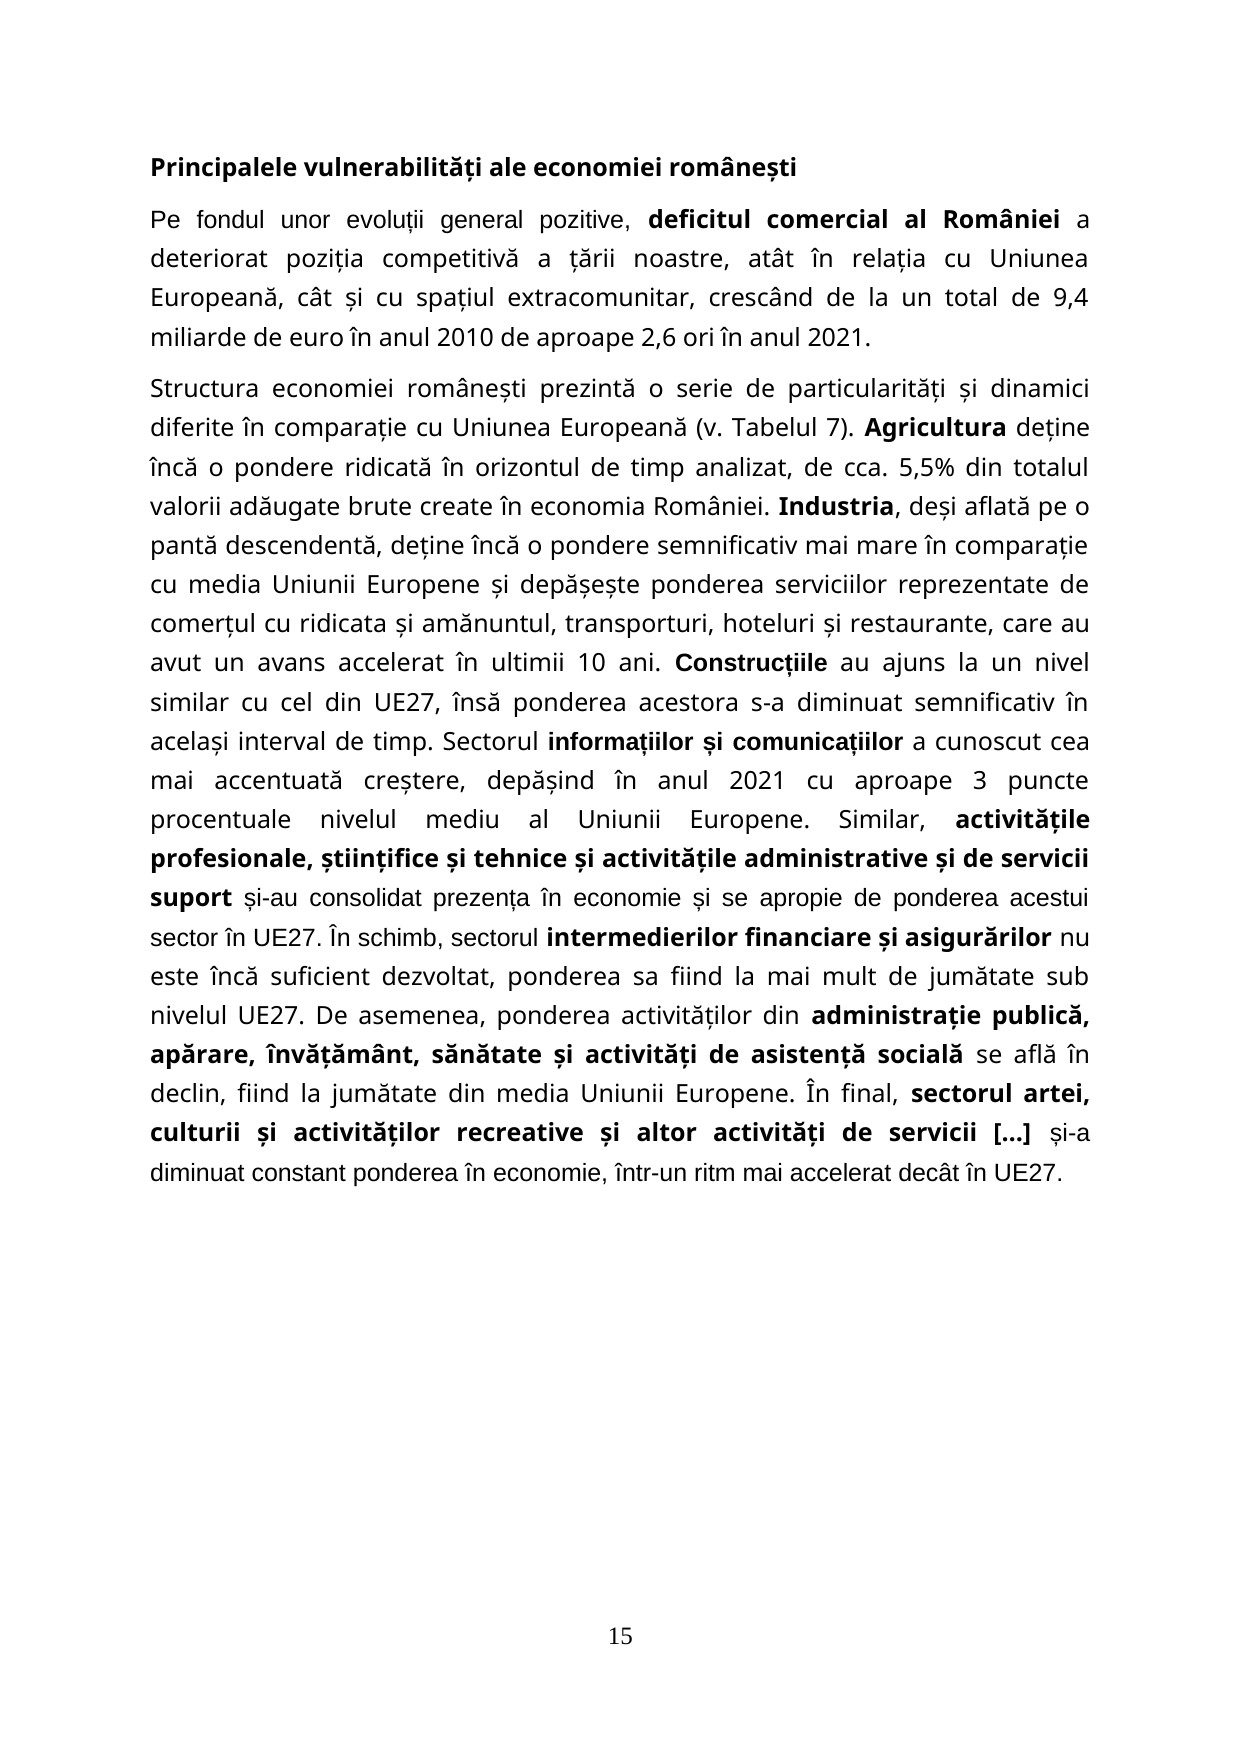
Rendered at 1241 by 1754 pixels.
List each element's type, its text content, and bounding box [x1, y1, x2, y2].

text deficitul comercial al României a deteriorat poziția competitivă a țării noastre, atât în relația cu Uniunea Europeană, cât și cu spațiul extracomunitar, crescând de la un total de 9,4 miliarde de euro în anul 2010 de aproape 2,6 ori în anul 2021. [150, 202, 1090, 353]
text Principalele vulnerabilități ale economiei românești [150, 150, 1090, 184]
text Structura economiei românești prezintă o serie de particularități și dinamici diferite în comparație cu Uniunea Europeană (v. Tabelul 7). Agricultura deține încă o pondere ridicată în orizontul de timp analizat, de cca. 5,5% din totalul valorii adăugate brute create în economia României. Industria, deși aflată pe o pantă descendentă, deține încă o pondere semnificativ mai mare în comparație cu media Uniunii Europene și depășește ponderea serviciilor reprezentate de comerțul cu ridicata și amănuntul, transporturi, hoteluri și restaurante, care au avut un avans accelerat în ultimii 10 ani. au ajuns la un nivel similar cu cel din UE27, însă ponderea acestora s-a diminuat semnificativ în același interval de timp. Sectorul a cunoscut cea mai accentuată creștere, depășind în anul 2021 cu aproape 3 puncte procentuale nivelul mediu al Uniunii Europene. Similar, activitățile profesionale, științifice și tehnice și activitățile administrative și de servicii suportintermedierilor financiare și asigurărilor nu este încă suficient dezvoltat, ponderea sa fiind la mai mult de jumătate sub nivelul UE27. De asemenea, ponderea activităților din administrație publică, apărare, învățământ, sănătate și activități de asistență socială se află în declin, fiind la jumătate din media Uniunii Europene. În final, sectorul artei, culturii și activităților recreative și altor activități de servicii […] [150, 371, 1090, 1188]
